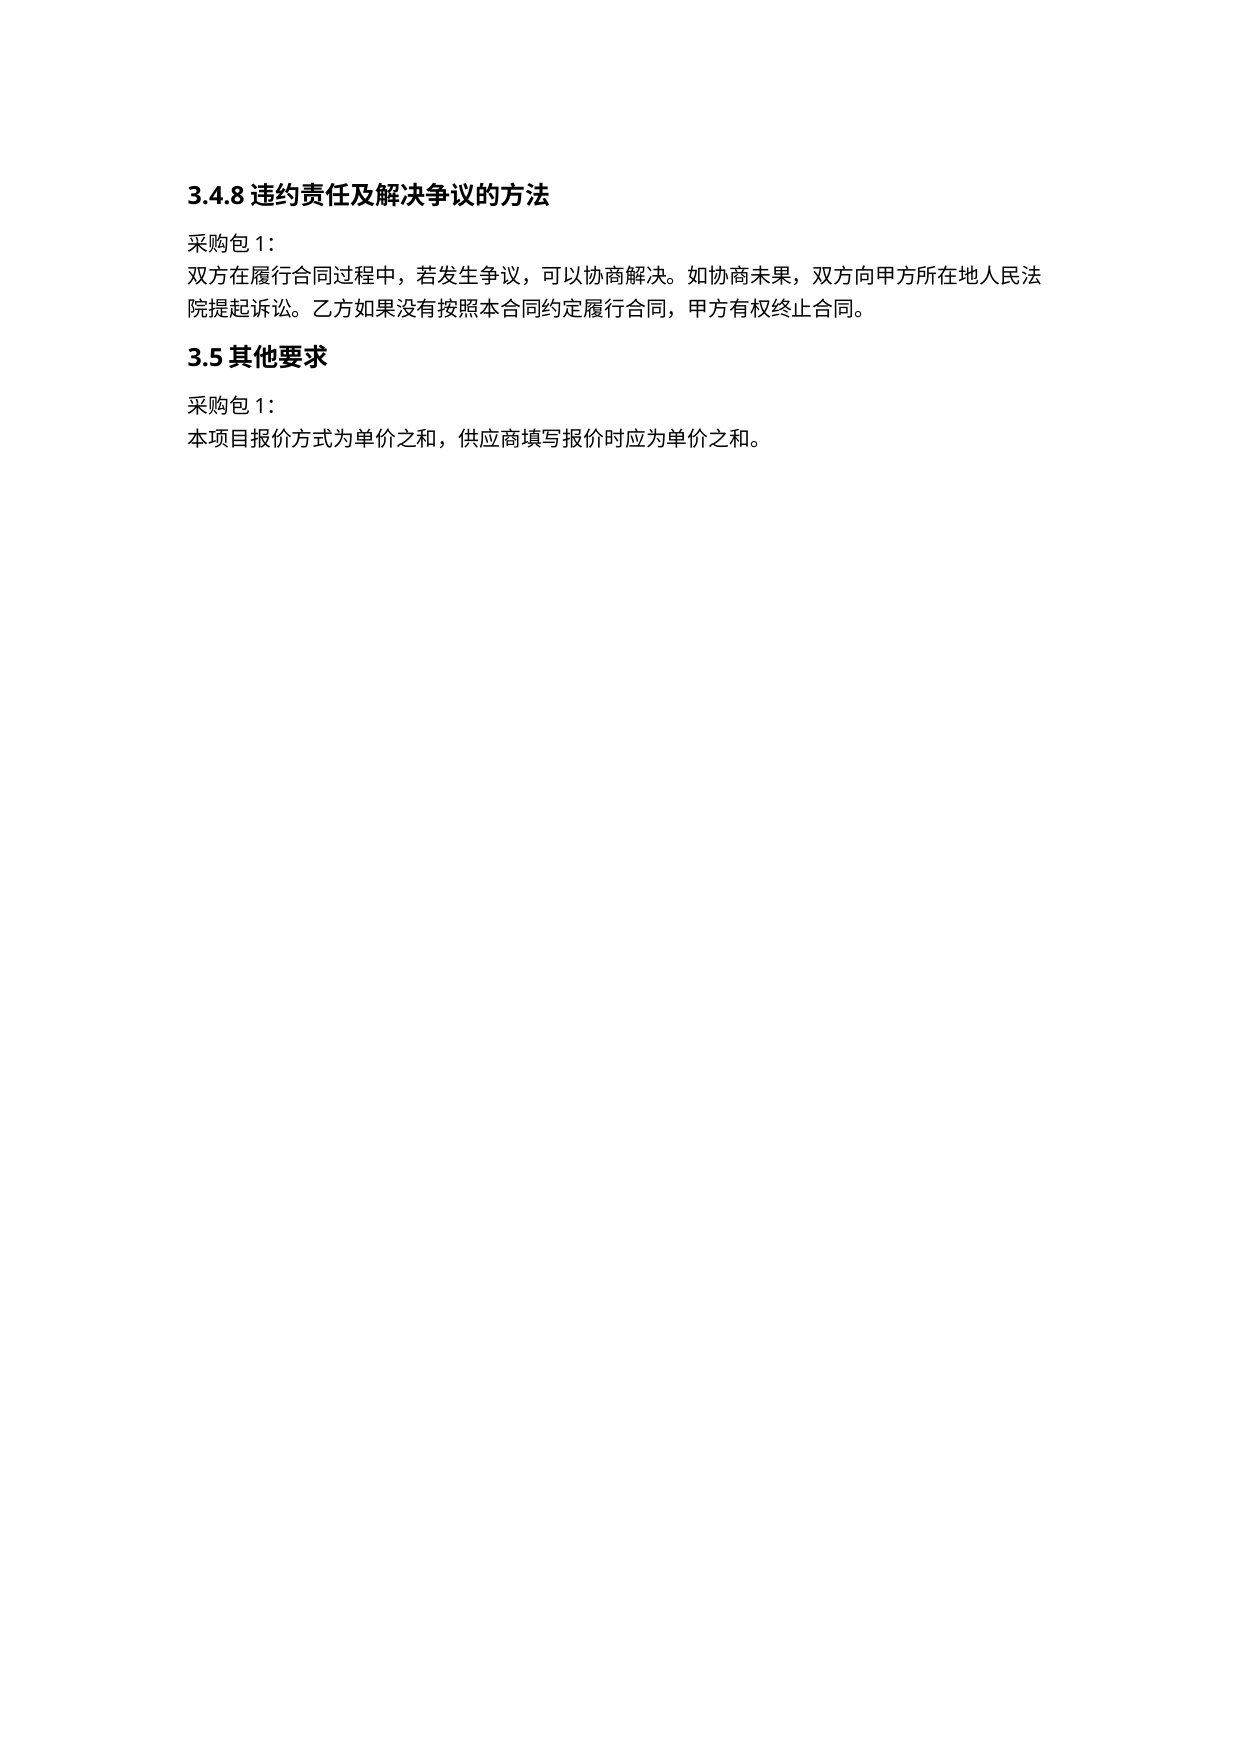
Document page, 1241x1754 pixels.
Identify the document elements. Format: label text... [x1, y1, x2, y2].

text 采购包1： [187, 227, 1053, 259]
text 本项目报价方式为单价之和，供应商填写报价时应为单价之和。 [187, 422, 1053, 454]
text 3.5其他要求 [187, 324, 1053, 389]
text 采购包1： [187, 389, 1053, 422]
text 3.4.8违约责任及解决争议的方法 [187, 162, 1053, 227]
text 双方在履行合同过程中，若发生争议，可以协商解决。如协商未果，双方向甲方所在地人民法院提起诉讼。乙方如果没有按照本合同约定履行合同，甲方有权终止合同。 [187, 259, 1053, 324]
